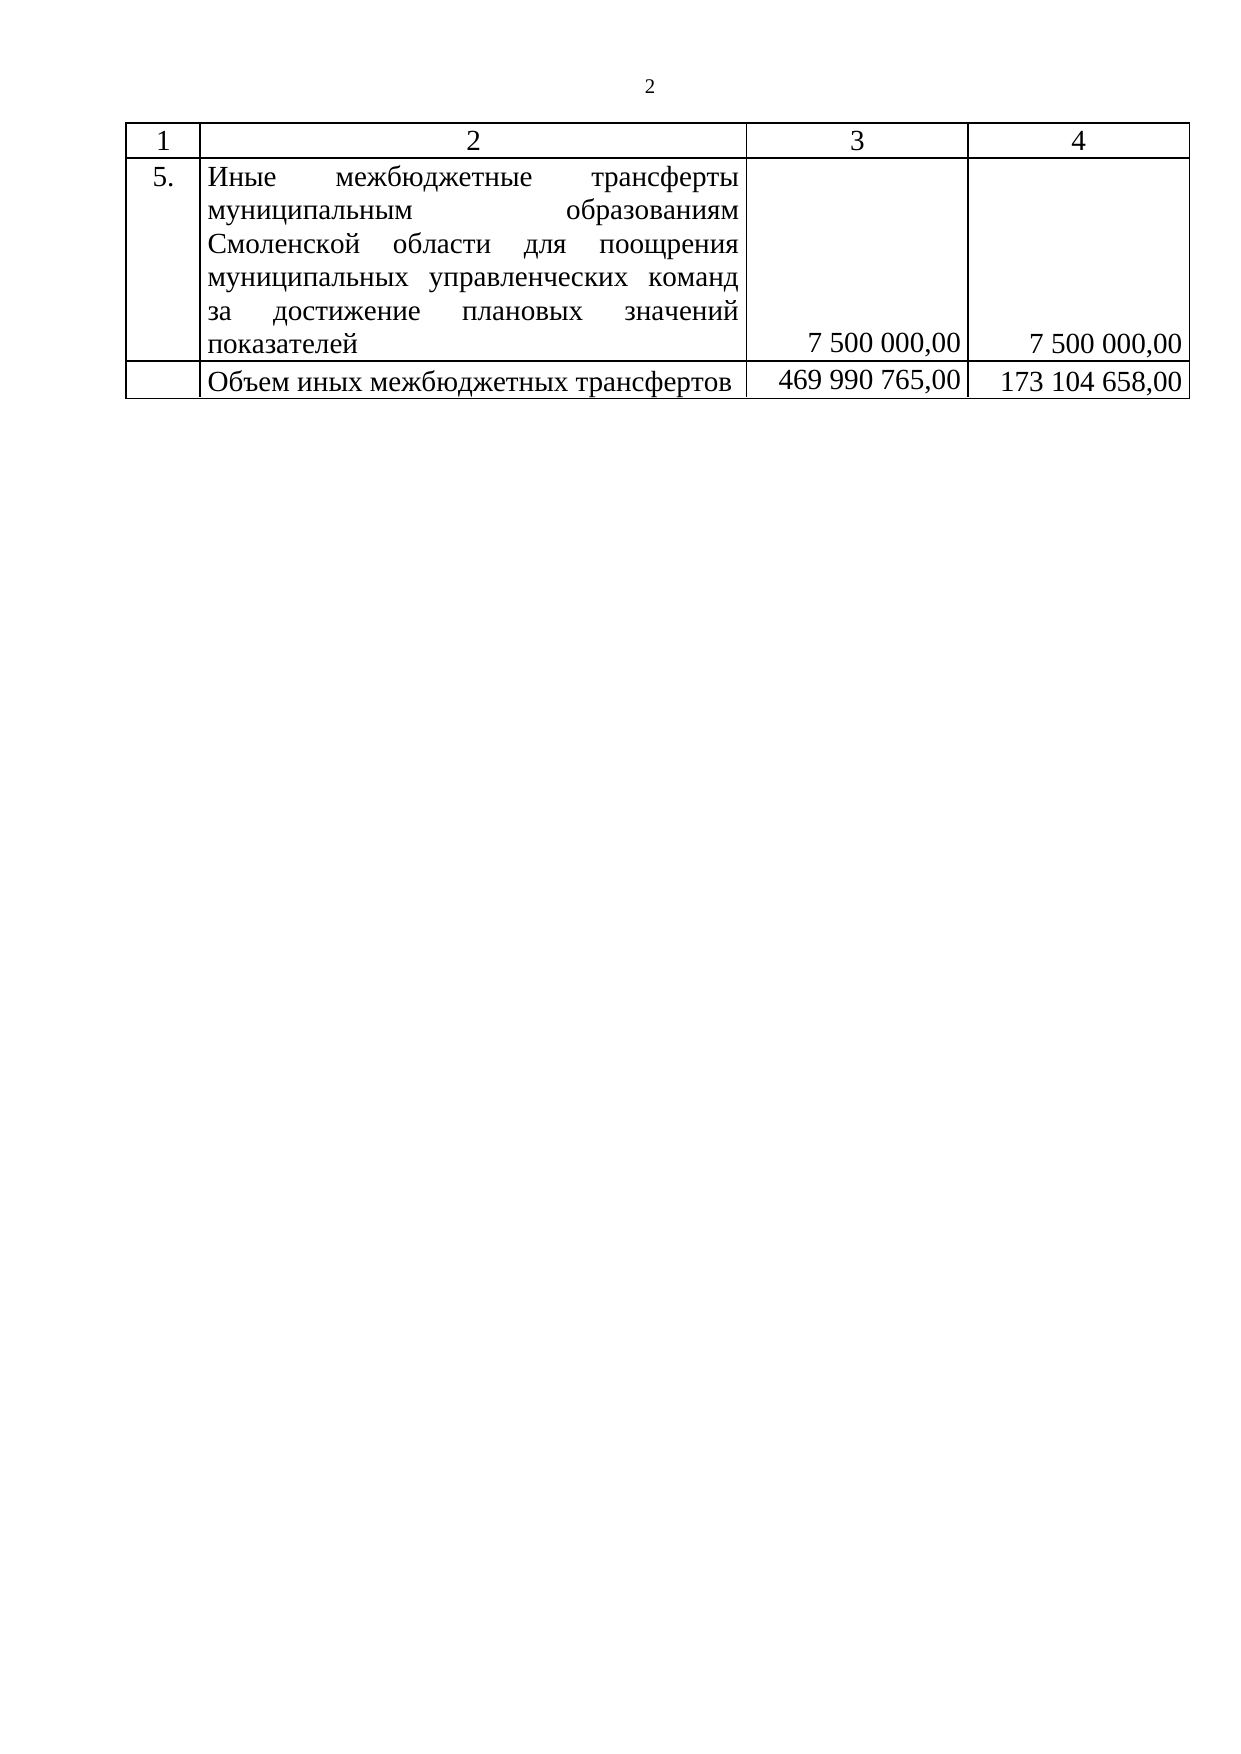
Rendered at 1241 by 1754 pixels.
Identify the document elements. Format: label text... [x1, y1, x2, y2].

table_header 1 [127, 124, 199, 157]
table_header 3 [747, 124, 967, 157]
table_cell Объем иных межбюджетных трансфертов [201, 362, 746, 397]
table_header 4 [969, 124, 1189, 157]
table_cell Иные межбюджетные трансферты муниципальным образованиям Смоленской области для поощрения муниципальных управленческих команд за достижение плановых значений показателей [201, 159, 746, 360]
table_cell 7 500 000,00 [969, 159, 1189, 360]
table_cell 173 104 658,00 [969, 362, 1189, 397]
table_cell 7 500 000,00 [747, 159, 967, 360]
table_header 2 [201, 124, 746, 157]
table_cell 5. [127, 159, 199, 360]
table_cell 469 990 765,00 [747, 362, 967, 397]
table_cell [127, 362, 199, 397]
